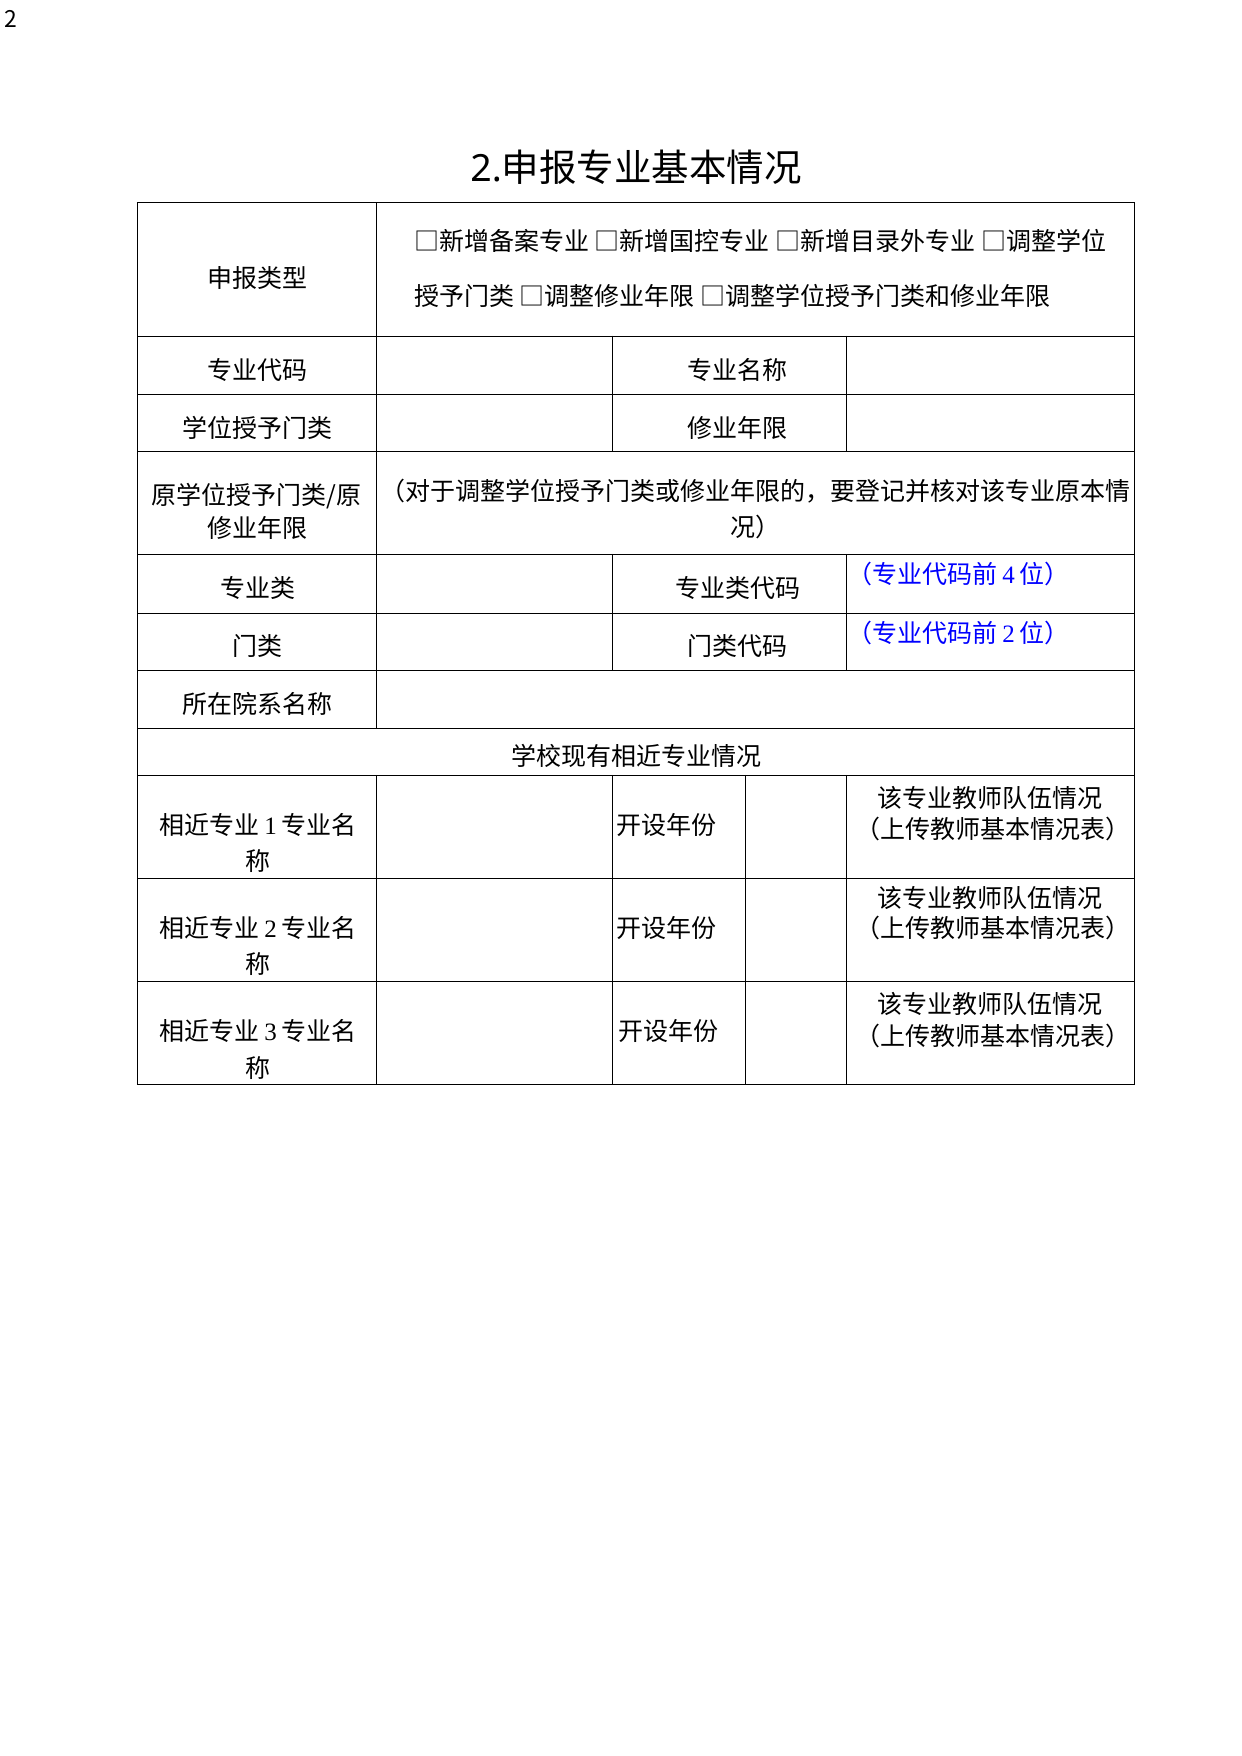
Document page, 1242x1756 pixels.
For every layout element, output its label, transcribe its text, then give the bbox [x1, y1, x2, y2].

table_cell 学校现有相近专业情况 [138, 729, 1134, 775]
table_header □新增备案专业 □新增国控专业 □新增目录外专业 □调整学位授予门类 □调整修业年限 □调整学位授予门类和修业年限 [377, 203, 1134, 336]
table_cell [377, 614, 612, 669]
table_cell 学位授予门类 [138, 395, 376, 451]
table_cell 专业类 [138, 555, 376, 613]
table_cell 开设年份 [613, 982, 745, 1084]
table_cell 相近专业2专业名称 [138, 879, 376, 981]
table_cell [847, 395, 1134, 451]
table_cell 专业名称 [613, 337, 846, 394]
table_cell 所在院系名称 [138, 671, 376, 728]
table_cell 修业年限 [613, 395, 846, 451]
table_cell （专业代码前4位） [847, 555, 1134, 613]
table_cell [377, 337, 612, 394]
table_cell [377, 982, 612, 1084]
table_cell 开设年份 [613, 776, 745, 878]
table_cell 门类 [138, 614, 376, 669]
table_cell 专业类代码 [613, 555, 846, 613]
table_cell 开设年份 [613, 879, 745, 981]
table_cell 原学位授予门类/原修业年限 [138, 452, 376, 554]
table_cell [377, 879, 612, 981]
table_cell 该专业教师队伍情况 （上传教师基本情况表） [847, 879, 1134, 981]
table_cell [746, 776, 846, 878]
table_cell 相近专业3专业名称 [138, 982, 376, 1084]
table_cell [746, 879, 846, 981]
list 2.申报专业基本情况 [114, 138, 1157, 192]
table_cell [377, 555, 612, 613]
table_cell [746, 982, 846, 1084]
table_cell （专业代码前2位） [847, 614, 1134, 669]
table_cell 该专业教师队伍情况 （上传教师基本情况表） [847, 776, 1134, 878]
table_cell （对于调整学位授予门类或修业年限的，要登记并核对该专业原本情况） [377, 452, 1134, 554]
table_cell [377, 395, 612, 451]
table_cell [377, 671, 1134, 728]
table_cell 门类代码 [613, 614, 846, 669]
table_cell [377, 776, 612, 878]
table_cell 专业代码 [138, 337, 376, 394]
table_cell 该专业教师队伍情况 （上传教师基本情况表） [847, 982, 1134, 1084]
table_cell 相近专业1专业名称 [138, 776, 376, 878]
table_header 申报类型 [138, 203, 376, 336]
table_cell [847, 337, 1134, 394]
